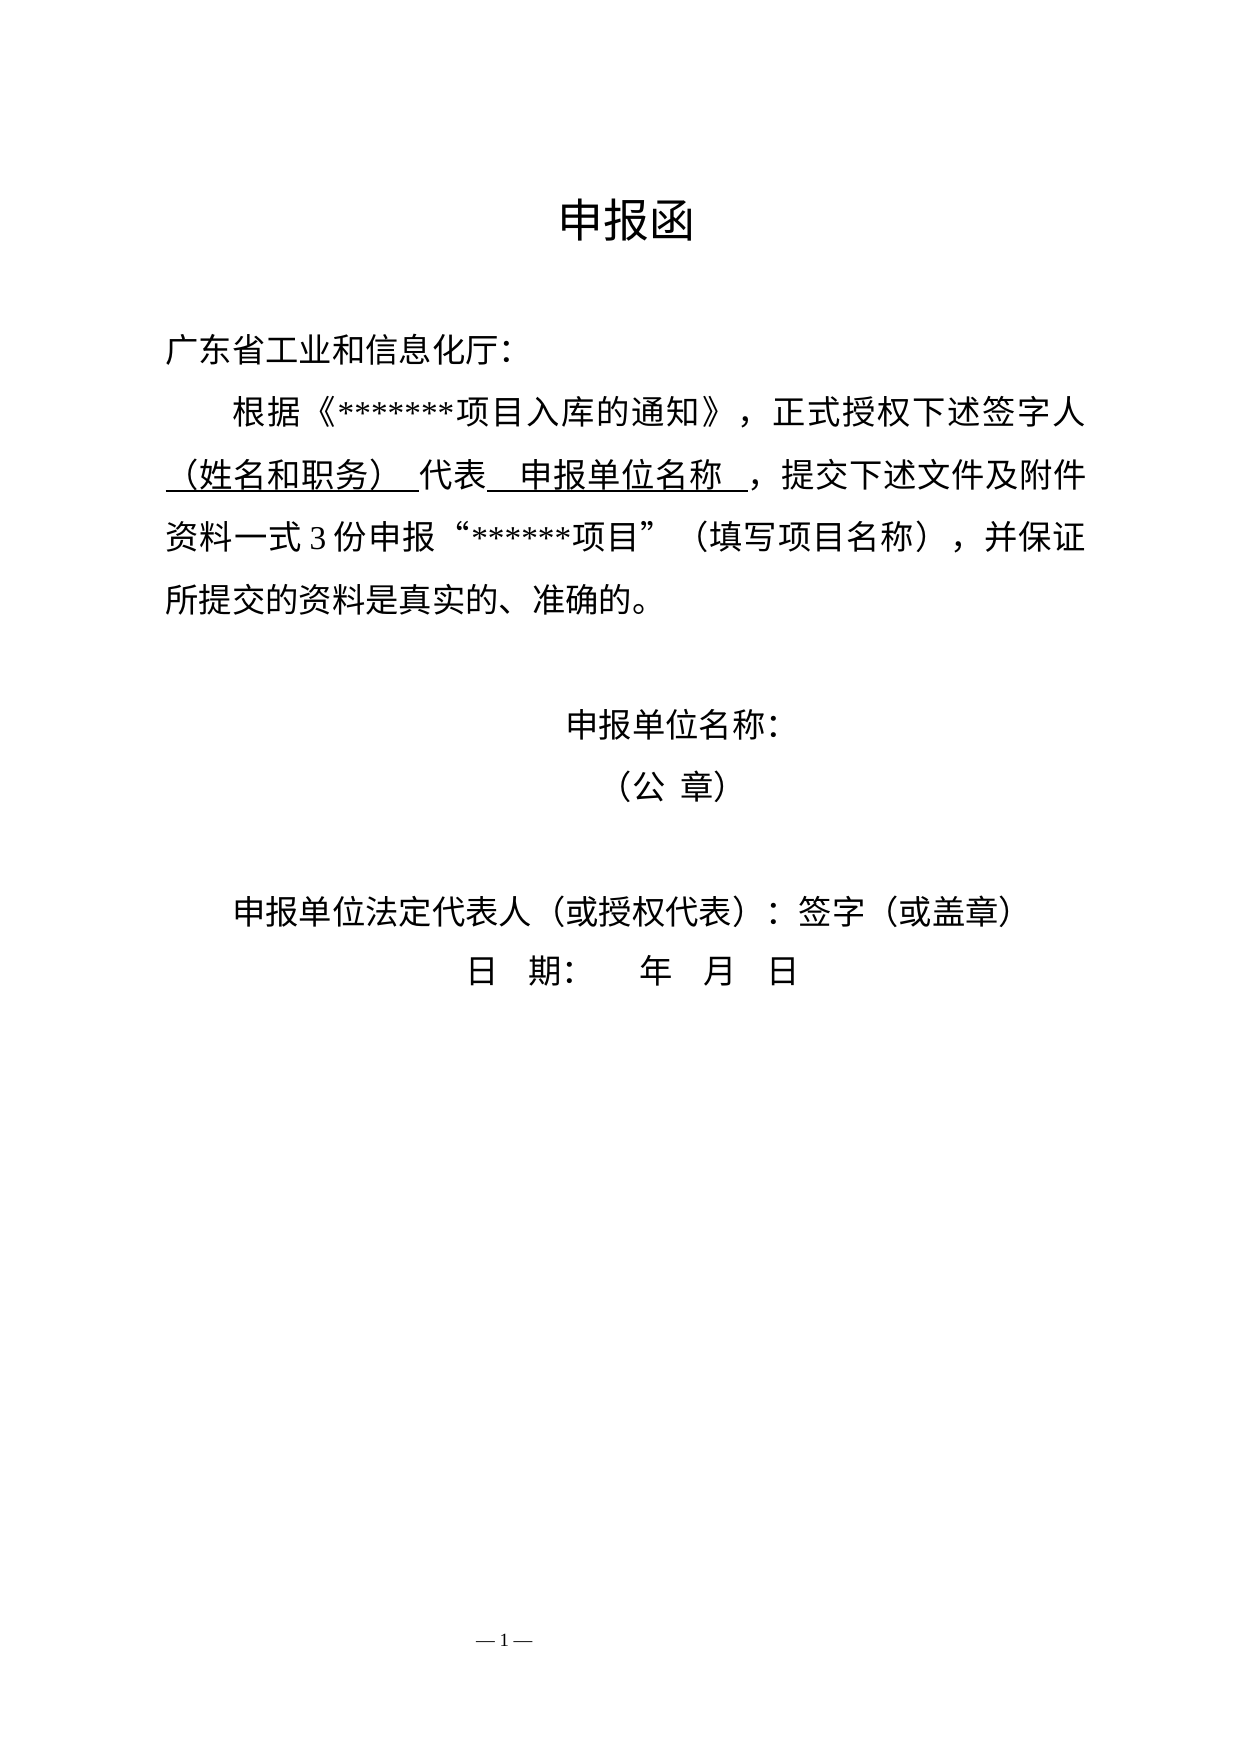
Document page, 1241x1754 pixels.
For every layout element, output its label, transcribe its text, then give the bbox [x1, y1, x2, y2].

text 申报单位法定代表人（或授权代表）：签字（或盖章） [165, 875, 1087, 937]
text 申报单位名称： [165, 687, 1087, 750]
text 广东省工业和信息化厅： [165, 312, 1087, 375]
text 日 期： 年 月 日 [165, 937, 1087, 996]
text 申报函 [165, 187, 1087, 250]
text 根据《*******项目入库的通知》，正式授权下述签字人 （姓名和职务） 代表 申报单位名称 ，提交下述文件及附件资料一式3份申报“******项目”（填写项目名称），并保证所提交的资料是真实的、准确的。 [165, 375, 1087, 625]
text （公 章） [165, 750, 1087, 812]
